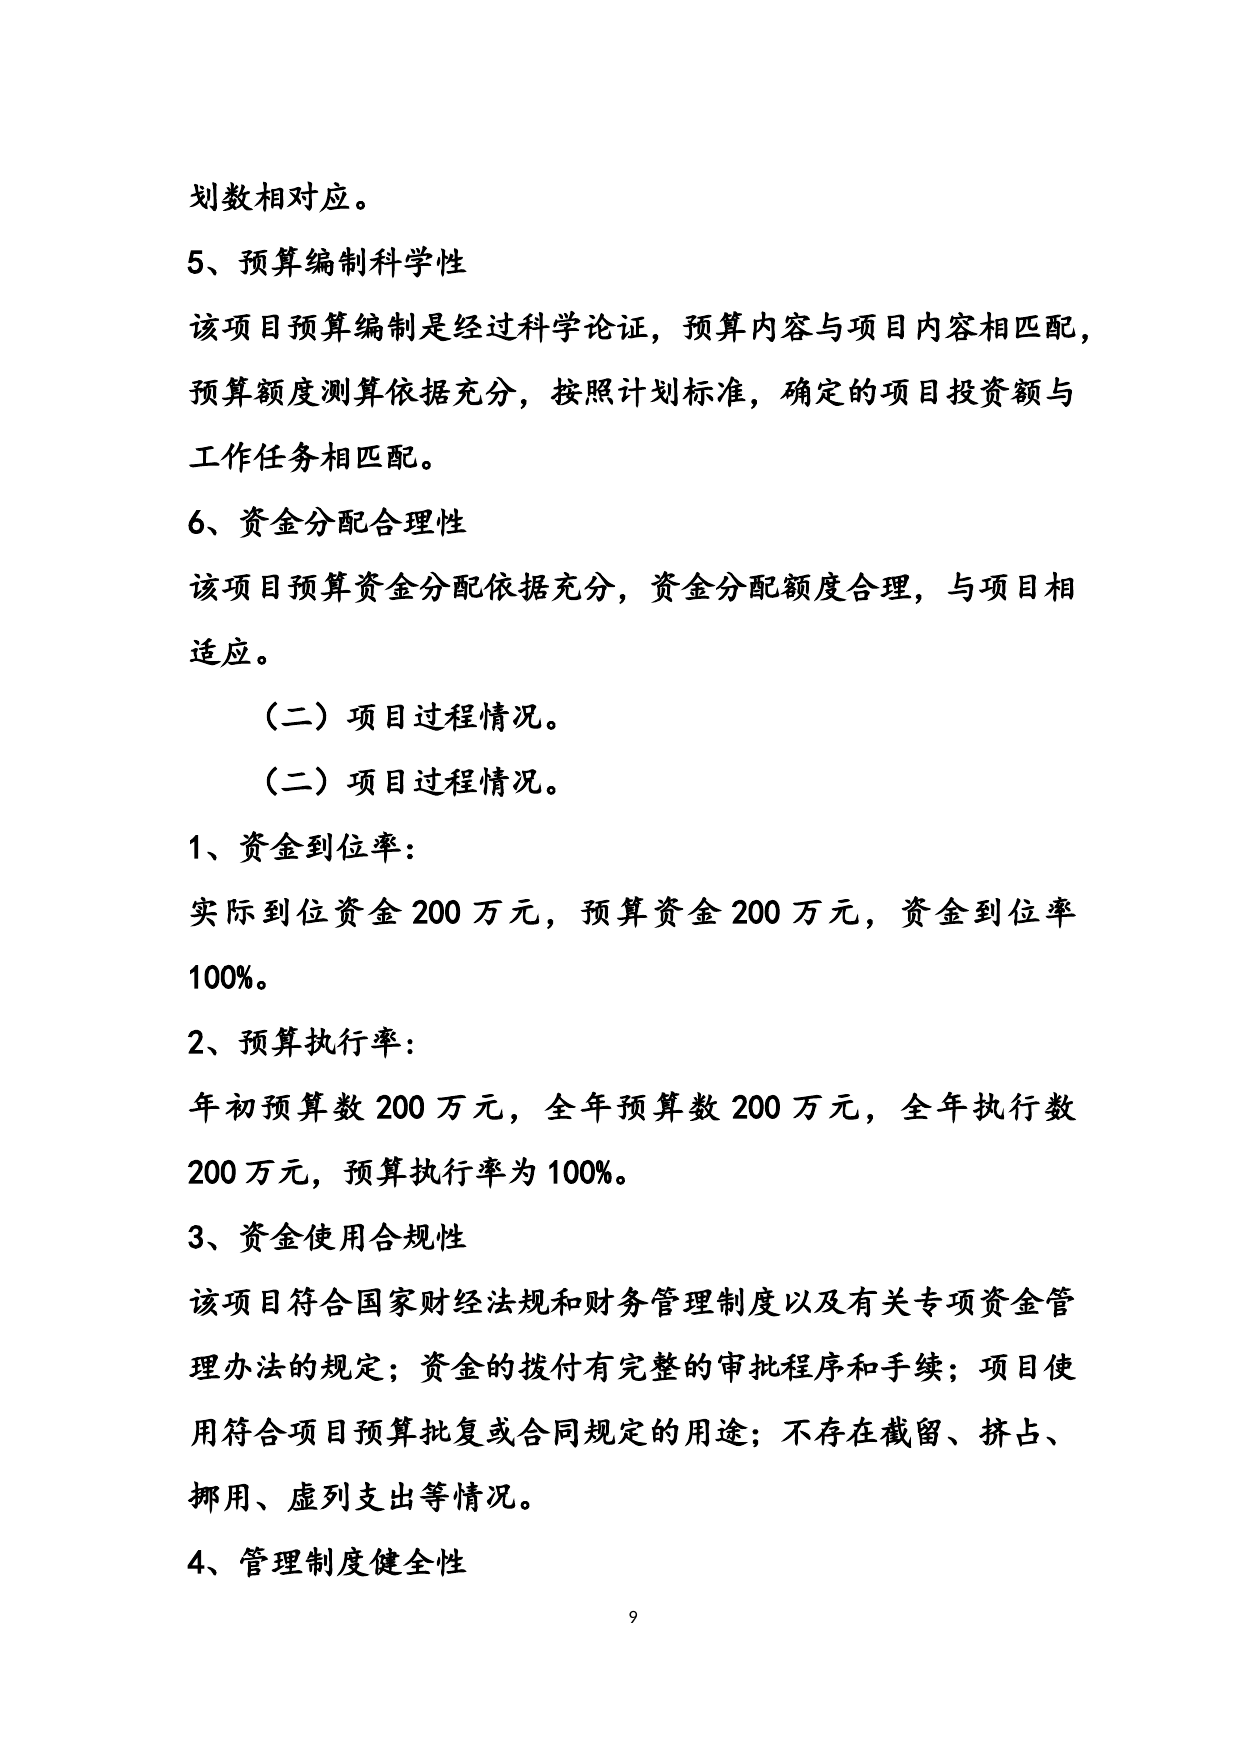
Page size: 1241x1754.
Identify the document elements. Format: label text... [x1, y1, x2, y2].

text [187, 162, 1078, 682]
text （二）项目过程情况。 [187, 682, 1078, 747]
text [187, 747, 1078, 1592]
